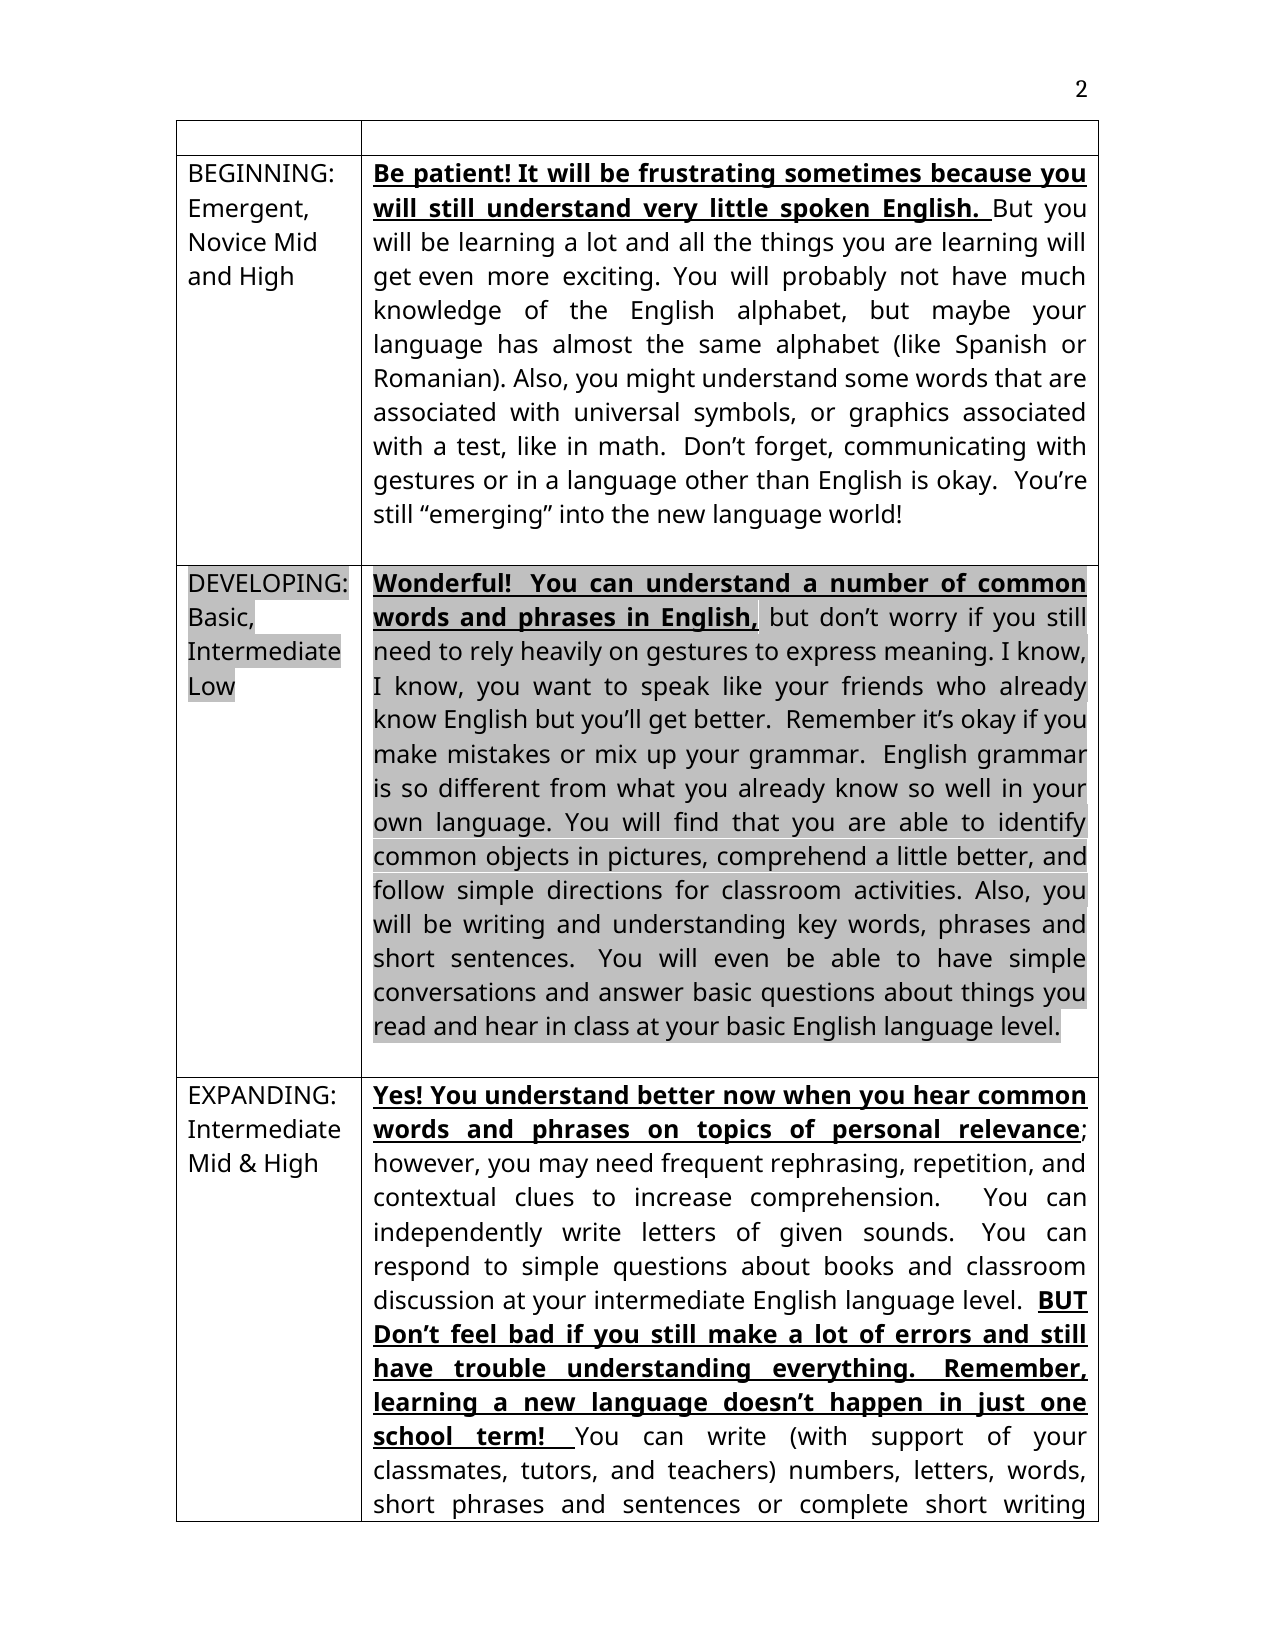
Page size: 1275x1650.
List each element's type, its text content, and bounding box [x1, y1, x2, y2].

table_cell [362, 121, 1098, 155]
table_cell DEVELOPING: Basic, Intermediate Low [177, 566, 361, 1077]
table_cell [362, 1078, 1098, 1521]
table_cell Be patient! It will be frustrating sometimes because you will still understand very little spoken English. But you will be learning a lot and all the things you are learning will get even more exciting. You will probably not have much knowledge of the English alphabet, but maybe your language has almost the same alphabet (like Spanish or Romanian). Also, you might understand some words that are associated with universal symbols, or graphics associated with a test, like in math. Don’t forget, communicating with gestures or in a language other than English is okay. You’re still “emerging” into the new language world! [362, 156, 1098, 565]
table_cell Wonderful! You can understand a number of common words and phrases in English, but don’t worry if you still need to rely heavily on gestures to express meaning. I know, I know, you want to speak like your friends who already know English but you’ll get better. Remember it’s okay if you make mistakes or mix up your grammar. English grammar is so different from what you already know so well in your own language. You will find that you are able to identify common objects in pictures, comprehend a little better, and follow simple directions for classroom activities. Also, you will be writing and understanding key words, phrases and short sentences. You will even be able to have simple conversations and answer basic questions about things you read and hear in class at your basic English language level. [362, 566, 1098, 1077]
table_cell BEGINNING: Emergent, Novice Mid and High [177, 156, 361, 565]
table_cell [177, 121, 361, 155]
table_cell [177, 1078, 361, 1521]
